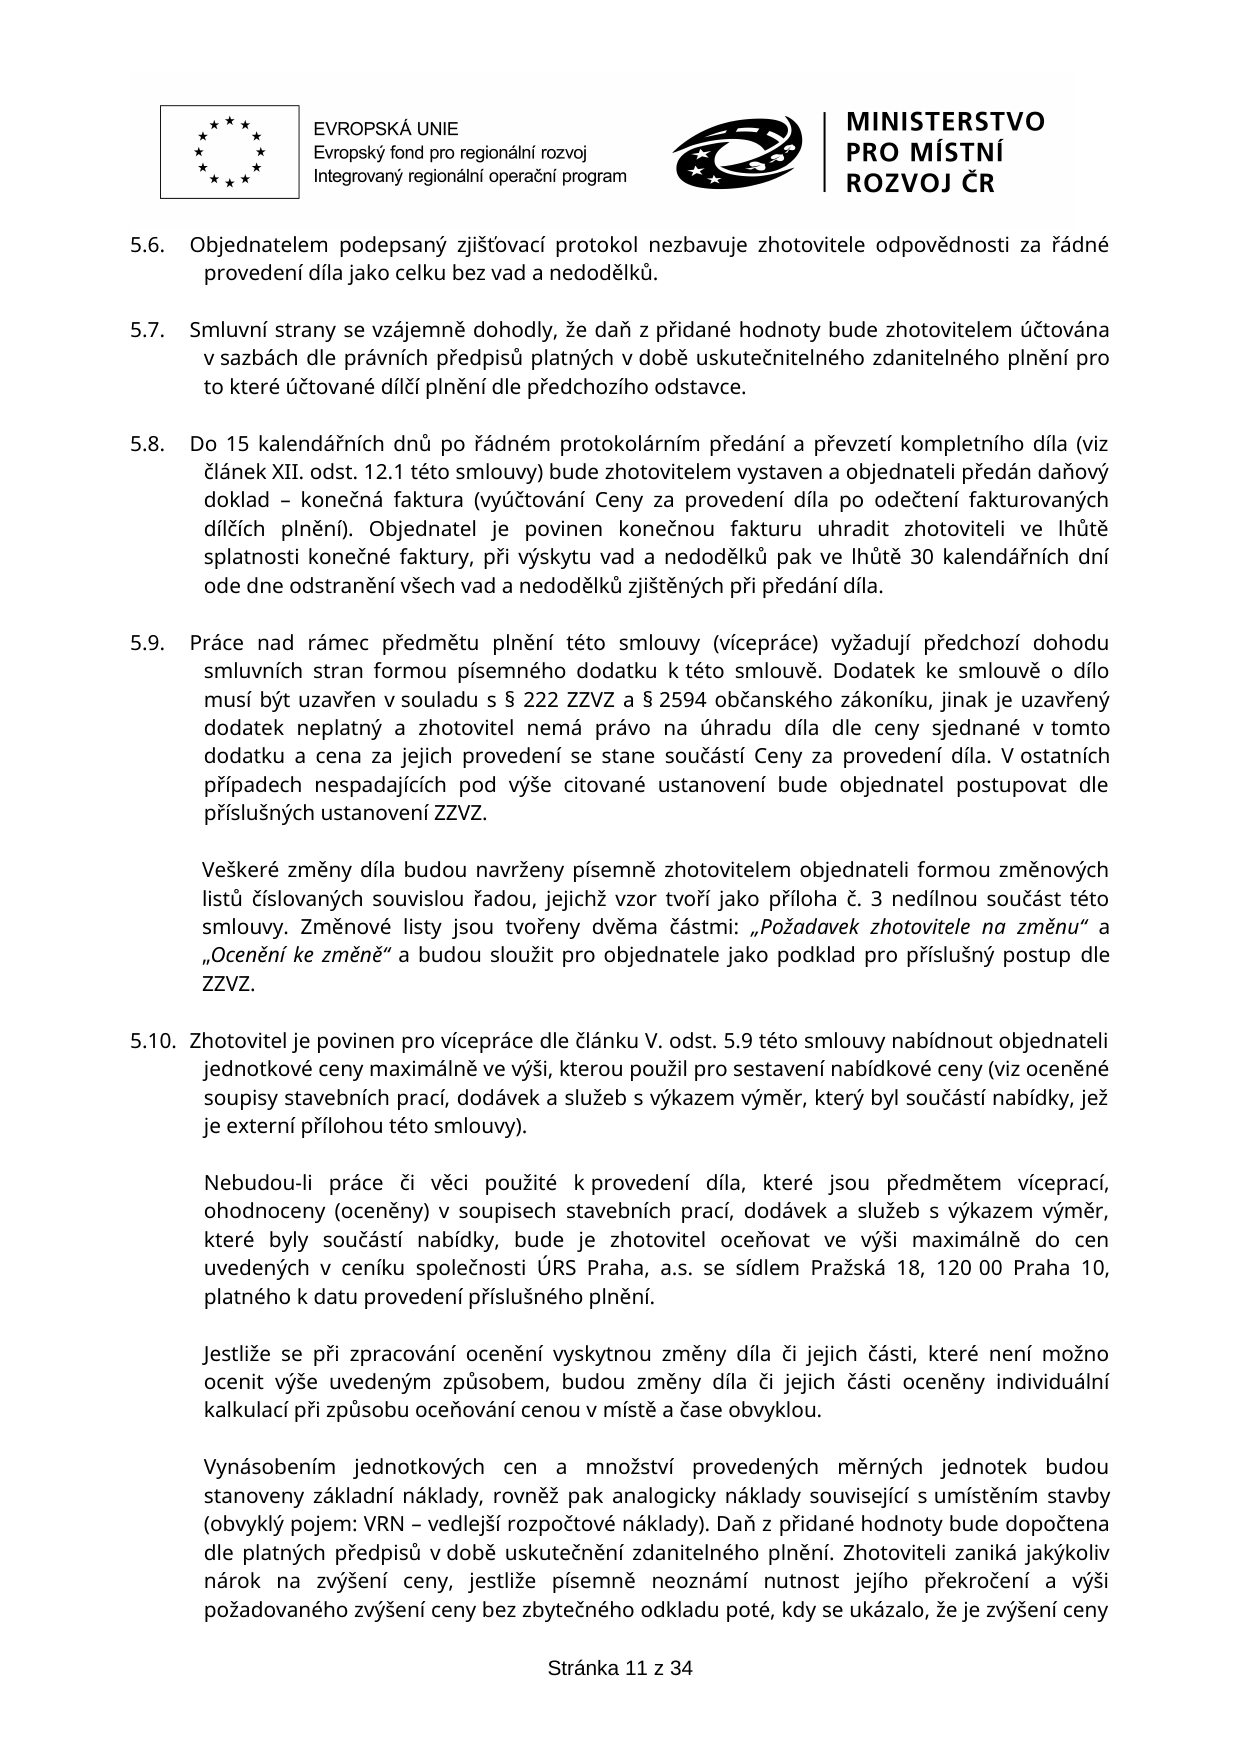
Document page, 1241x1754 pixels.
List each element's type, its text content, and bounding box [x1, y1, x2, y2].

text Veškeré změny díla budou navrženy písemně zhotovitelem objednateli formou změnových listů číslovaných souvislou řadou, jejichž vzor tvoří jako příloha č. 3 nedílnou součást této smlouvy. Změnové listy jsou tvořeny dvěma částmi: „Požadavek zhotovitele na změnu“ a „Ocenění ke změně“ a budou sloužit pro objednatele jako podklad pro příslušný postup dle ZZVZ. [202, 855, 1110, 997]
text Nebudou-li práce či věci použité k provedení díla, které jsou předmětem víceprací, ohodnoceny (oceněny) v soupisech stavebních prací, dodávek a služeb s výkazem výměr, které byly součástí nabídky, bude je zhotovitel oceňovat ve výši maximálně do cen uvedených v ceníku společnosti ÚRS Praha, a.s. se sídlem Pražská 18, 120 00 Praha 10, platného k datu provedení příslušného plnění. [204, 1168, 1110, 1310]
text Jestliže se při zpracování ocenění vyskytnou změny díla či jejich části, které není možno ocenit výše uvedeným způsobem, budou změny díla či jejich části oceněny individuální kalkulací při způsobu oceňování cenou v místě a čase obvyklou. [204, 1339, 1110, 1424]
picture [129, 73, 1075, 230]
list Objednatelem podepsaný zjišťovací protokol nezbavuje zhotovitele odpovědnosti za řádné provedení díla jako celku bez vad a nedodělků. [130, 230, 1110, 287]
list Smluvní strany se vzájemně dohodly, že daň z přidané hodnoty bude zhotovitelem účtována v sazbách dle právních předpisů platných v době uskutečnitelného zdanitelného plnění pro to které účtované dílčí plnění dle předchozího odstavce. [130, 315, 1110, 400]
list Do 15 kalendářních dnů po řádném protokolárním předání a převzetí kompletního díla (viz článek XII. odst. 12.1 této smlouvy) bude zhotovitelem vystaven a objednateli předán daňový doklad – konečná faktura (vyúčtování Ceny za provedení díla po odečtení fakturovaných dílčích plnění). Objednatel je povinen konečnou fakturu uhradit zhotoviteli ve lhůtě splatnosti konečné faktury, při výskytu vad a nedodělků pak ve lhůtě 30 kalendářních dní ode dne odstranění všech vad a nedodělků zjištěných při předání díla. [130, 429, 1110, 599]
list Zhotovitel je povinen pro vícepráce dle článku V. odst. 5.9 této smlouvy nabídnout objednateli jednotkové ceny maximálně ve výši, kterou použil pro sestavení nabídkové ceny (viz oceněné soupisy stavebních prací, dodávek a služeb s výkazem výměr, který byl součástí nabídky, jež je externí přílohou této smlouvy). [130, 1026, 1110, 1140]
list Práce nad rámec předmětu plnění této smlouvy (vícepráce) vyžadují předchozí dohodu smluvních stran formou písemného dodatku k této smlouvě. Dodatek ke smlouvě o dílo musí být uzavřen v souladu s § 222 ZZVZ a § 2594 občanského zákoníku, jinak je uzavřený dodatek neplatný a zhotovitel nemá právo na úhradu díla dle ceny sjednané v tomto dodatku a cena za jejich provedení se stane součástí Ceny za provedení díla. V ostatních případech nespadajících pod výše citované ustanovení bude objednatel postupovat dle příslušných ustanovení ZZVZ. [130, 628, 1110, 827]
